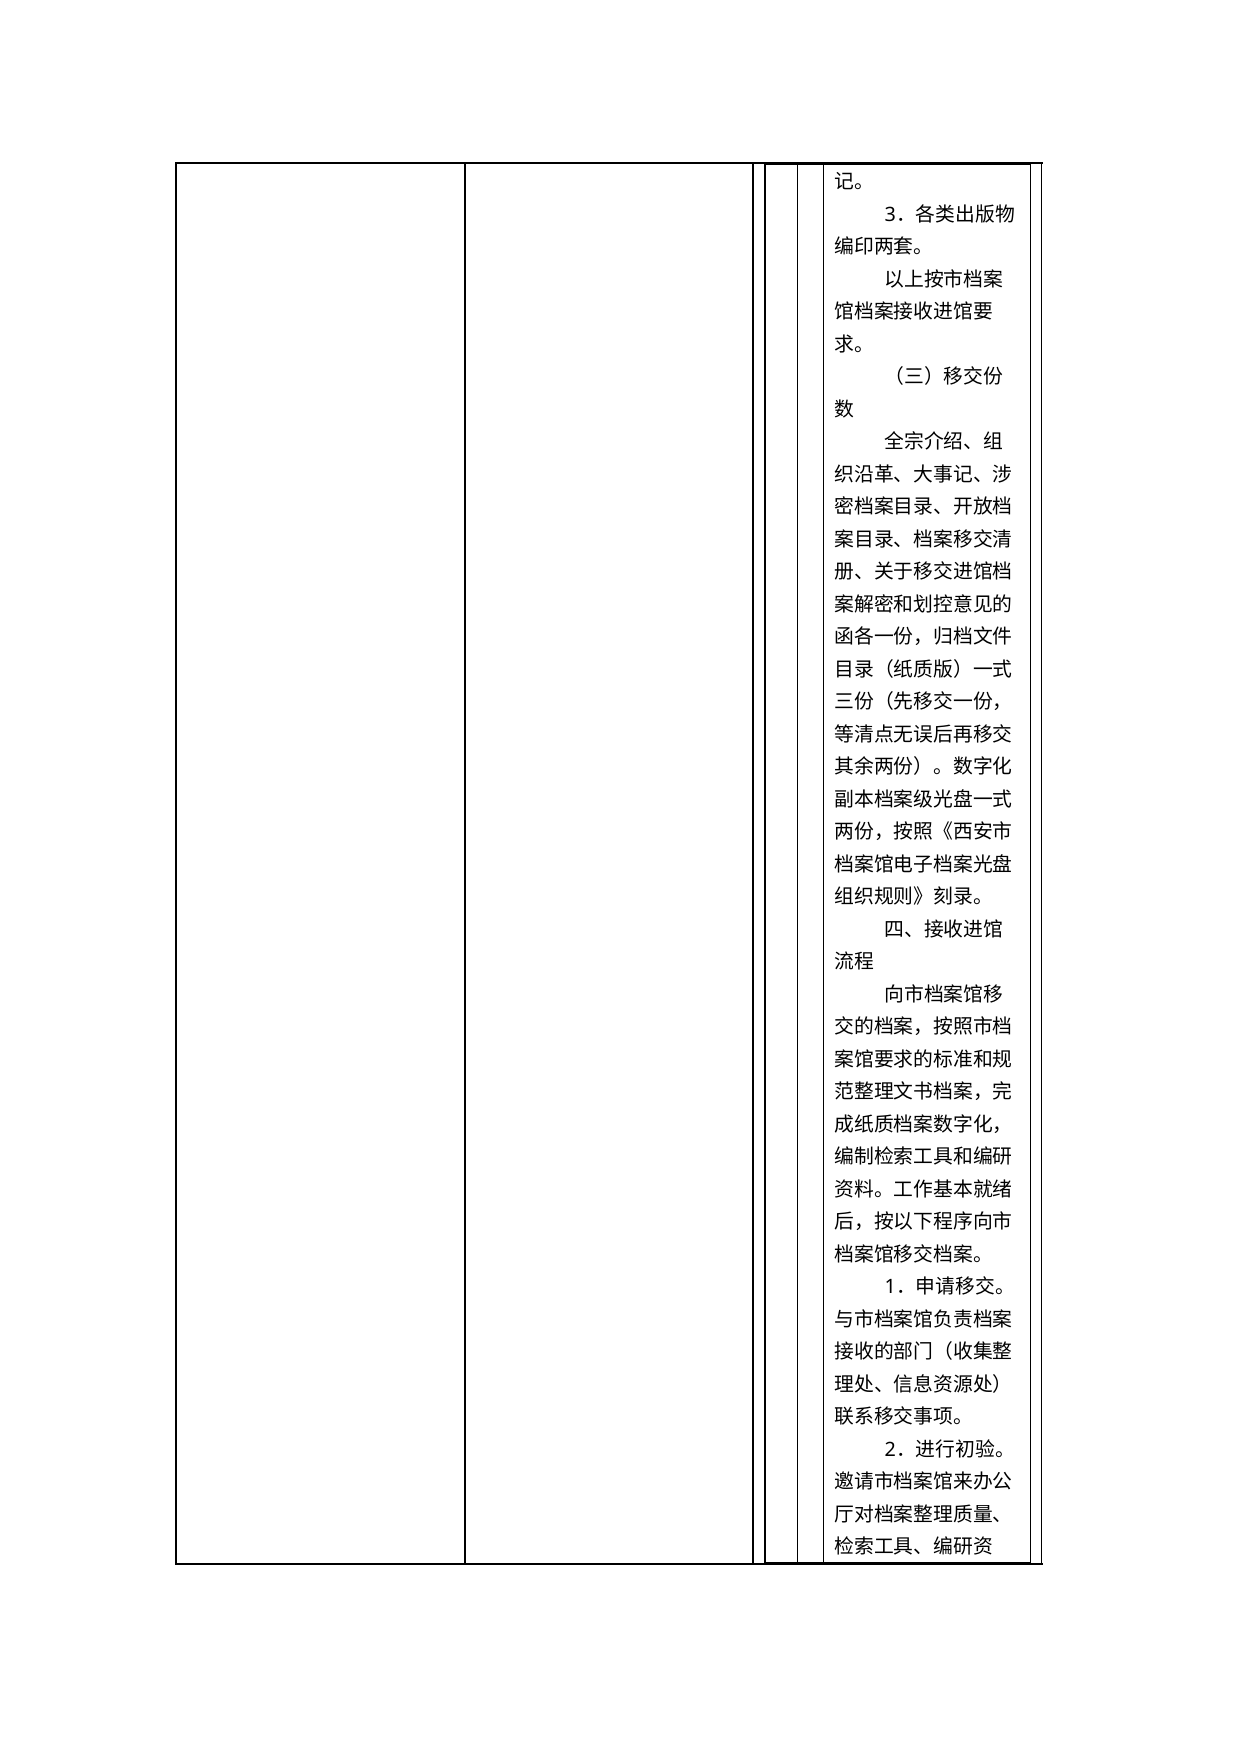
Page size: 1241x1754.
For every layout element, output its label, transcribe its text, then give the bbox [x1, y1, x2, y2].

table_cell [466, 164, 752, 1563]
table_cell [1031, 164, 1041, 1563]
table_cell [766, 165, 797, 1562]
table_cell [824, 165, 1030, 1562]
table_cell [754, 164, 764, 1563]
table_cell 1 [177, 164, 464, 1563]
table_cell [798, 165, 823, 1562]
